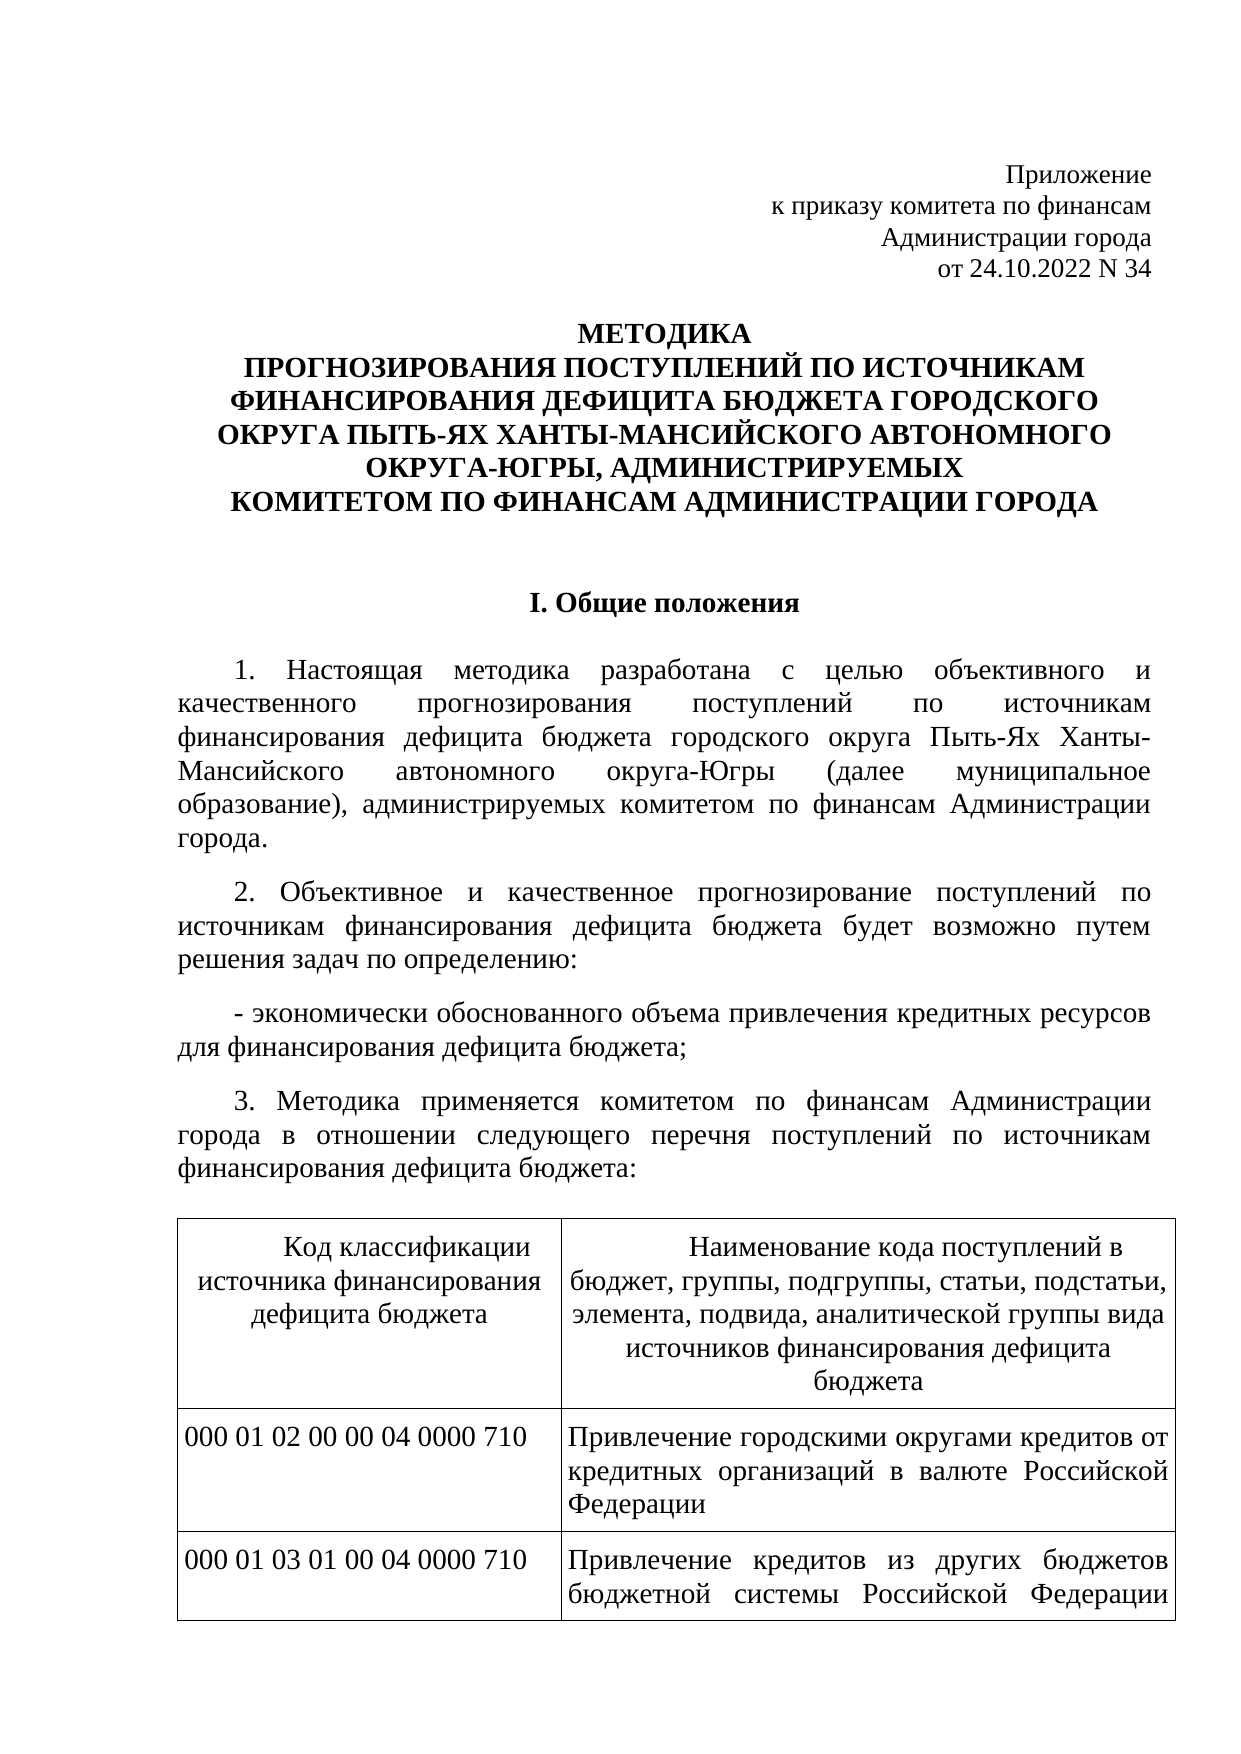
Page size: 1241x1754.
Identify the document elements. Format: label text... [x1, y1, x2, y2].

text Приложение [177, 158, 1152, 189]
text 1. Настоящая методика разработана с целью объективного и качественного прогнозирования поступлений по источникам финансирования дефицита бюджета городского округа Пыть-Ях Ханты-Мансийского автономного округа-Югры (далее муниципальное образование), администрируемых комитетом по финансам Администрации города. [177, 652, 1152, 853]
title I. Общие положения [177, 585, 1152, 618]
table_header Код классификации источника финансирования дефицита бюджета [178, 1219, 561, 1408]
text 3. Методика применяется комитетом по финансам Администрации города в отношении следующего перечня поступлений по источникам финансирования дефицита бюджета: [177, 1083, 1152, 1184]
text к приказу комитета по финансам [177, 189, 1152, 221]
table_header Наименование кода поступлений в бюджет, группы, подгруппы, статьи, подстатьи, элемента, подвида, аналитической группы вида источников финансирования дефицита бюджета [562, 1219, 1175, 1408]
text 2. Объективное и качественное прогнозирование поступлений по источникам финансирования дефицита бюджета будет возможно путем решения задач по определению: [177, 874, 1152, 975]
text - экономически обоснованного объема привлечения кредитных ресурсов для финансирования дефицита бюджета; [177, 996, 1152, 1063]
title ПРОГНОЗИРОВАНИЯ ПОСТУПЛЕНИЙ ПО ИСТОЧНИКАМ ФИНАНСИРОВАНИЯ ДЕФИЦИТА БЮДЖЕТА ГОРОДСКОГО ОКРУГА ПЫТЬ-ЯХ ХАНТЫ-МАНСИЙСКОГО АВТОНОМНОГО ОКРУГА-ЮГРЫ, АДМИНИСТРИРУЕМЫХ [177, 350, 1152, 484]
text от 24.10.2022 N 34 [177, 252, 1152, 283]
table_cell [178, 1532, 561, 1620]
title МЕТОДИКА [177, 316, 1152, 350]
text Администрации города [177, 221, 1152, 252]
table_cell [562, 1532, 1175, 1620]
table_cell 000 01 02 00 00 04 0000 710 [178, 1409, 561, 1531]
table_cell Привлечение городскими округами кредитов от кредитных организаций в валюте Российской Федерации [562, 1409, 1175, 1531]
title КОМИТЕТОМ ПО ФИНАНСАМ АДМИНИСТРАЦИИ ГОРОДА [177, 484, 1152, 518]
